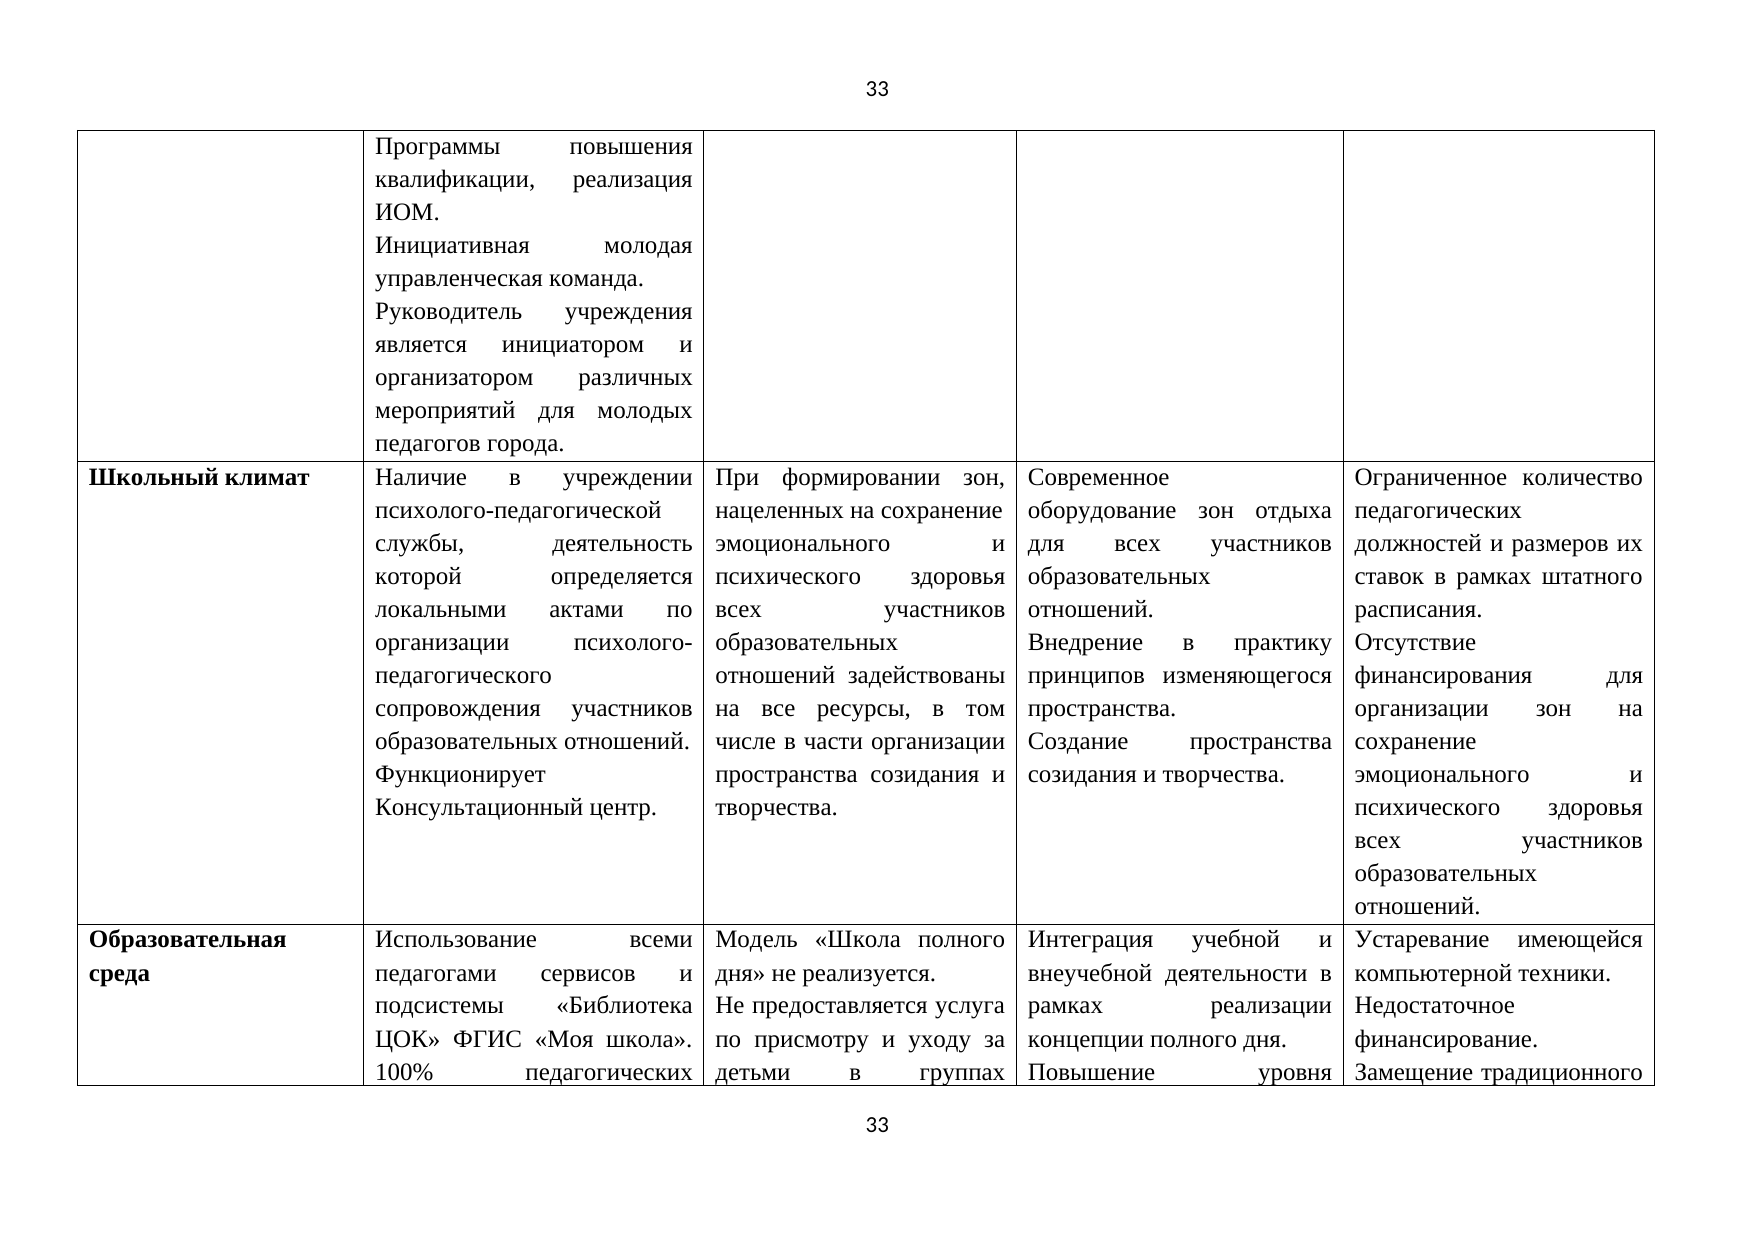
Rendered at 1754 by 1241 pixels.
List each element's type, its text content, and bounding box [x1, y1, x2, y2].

table_cell Наличие в учреждении психолого-педагогической службы, деятельность которой определяется локальными актами по организации психолого-педагогического сопровождения участников образовательных отношений. Функционирует Консультационный центр. [364, 462, 703, 923]
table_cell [1344, 925, 1654, 1085]
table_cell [364, 925, 703, 1085]
table_cell При формировании зон, нацеленных на сохранение эмоционального и психического здоровья всех участников образовательных отношений задействованы на все ресурсы, в том числе в части организации пространства созидания и творчества. [704, 462, 1016, 923]
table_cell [1344, 131, 1654, 461]
table_cell Современное оборудование зон отдыха для всех участников образовательных отношений. Внедрение в практику принципов изменяющегося пространства. Создание пространства созидания и творчества. [1017, 462, 1343, 923]
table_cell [364, 131, 703, 461]
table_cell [1017, 925, 1343, 1085]
table_cell Школьный климат [78, 462, 363, 923]
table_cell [78, 131, 363, 461]
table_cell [1017, 131, 1343, 461]
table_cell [704, 925, 1016, 1085]
table_cell Ограниченное количество педагогических должностей и размеров их ставок в рамках штатного расписания. Отсутствие финансирования для организации зон на сохранение эмоционального и психического здоровья всех участников образовательных отношений. [1344, 462, 1654, 923]
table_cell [704, 131, 1016, 461]
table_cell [78, 925, 363, 1085]
